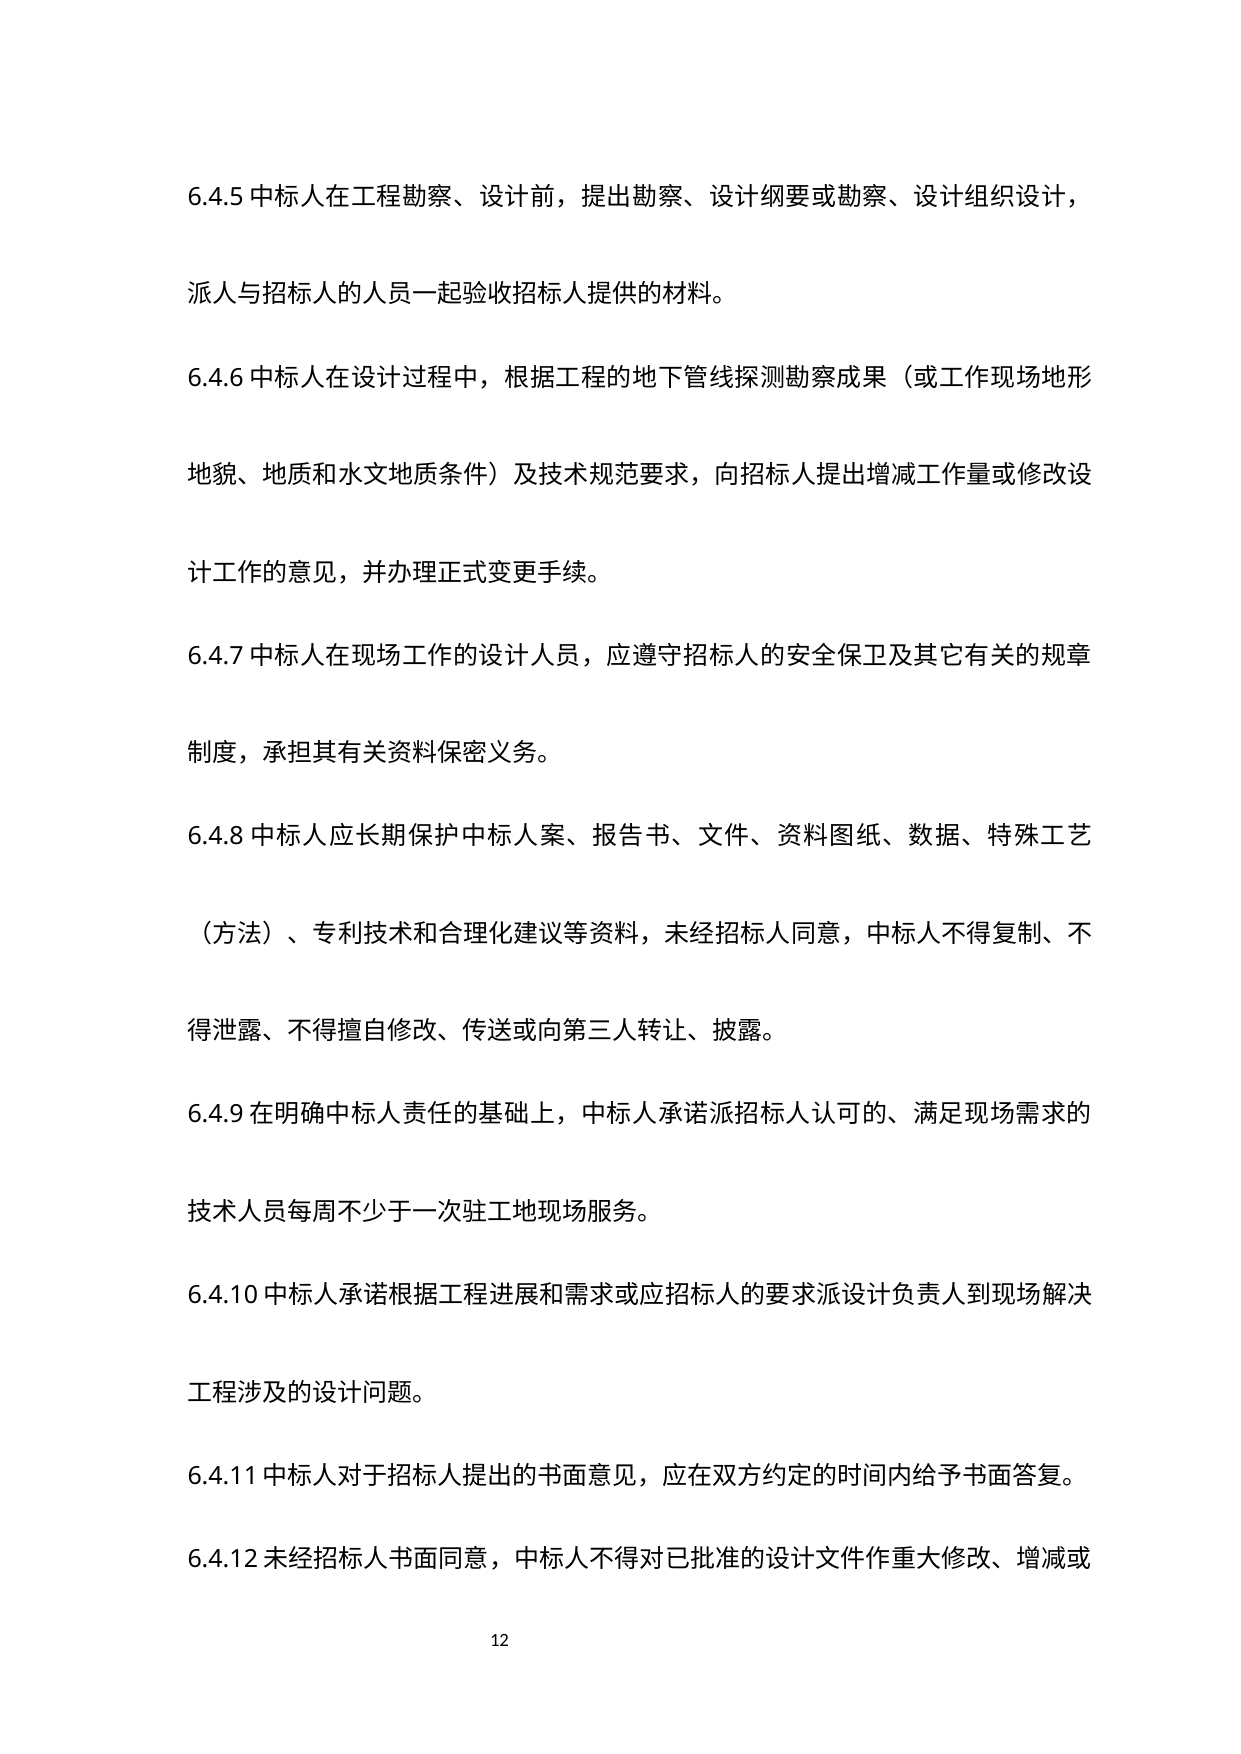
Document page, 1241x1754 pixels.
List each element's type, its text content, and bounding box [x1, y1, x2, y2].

text 6.4.6中标人在设计过程中，根据工程的地下管线探测勘察成果（或工作现场地形地貌、地质和水文地质条件）及技术规范要求，向招标人提出增减工作量或修改设计工作的意见，并办理正式变更手续。 [187, 343, 1092, 603]
text 6.4.7中标人在现场工作的设计人员，应遵守招标人的安全保卫及其它有关的规章制度，承担其有关资料保密义务。 [187, 621, 1092, 783]
text 6.4.5中标人在工程勘察、设计前，提出勘察、设计纲要或勘察、设计组织设计，派人与招标人的人员一起验收招标人提供的材料。 [187, 162, 1092, 324]
text 6.4.8中标人应长期保护中标人案、报告书、文件、资料图纸、数据、特殊工艺（方法）、专利技术和合理化建议等资料，未经招标人同意，中标人不得复制、不得泄露、不得擅自修改、传送或向第三人转让、披露。 [187, 801, 1092, 1061]
text 6.4.11中标人对于招标人提出的书面意见，应在双方约定的时间内给予书面答复。 [187, 1441, 1092, 1506]
text 6.4.9在明确中标人责任的基础上，中标人承诺派招标人认可的、满足现场需求的技术人员每周不少于一次驻工地现场服务。 [187, 1079, 1092, 1242]
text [187, 1524, 1092, 1589]
text 6.4.10中标人承诺根据工程进展和需求或应招标人的要求派设计负责人到现场解决工程涉及的设计问题。 [187, 1260, 1092, 1423]
